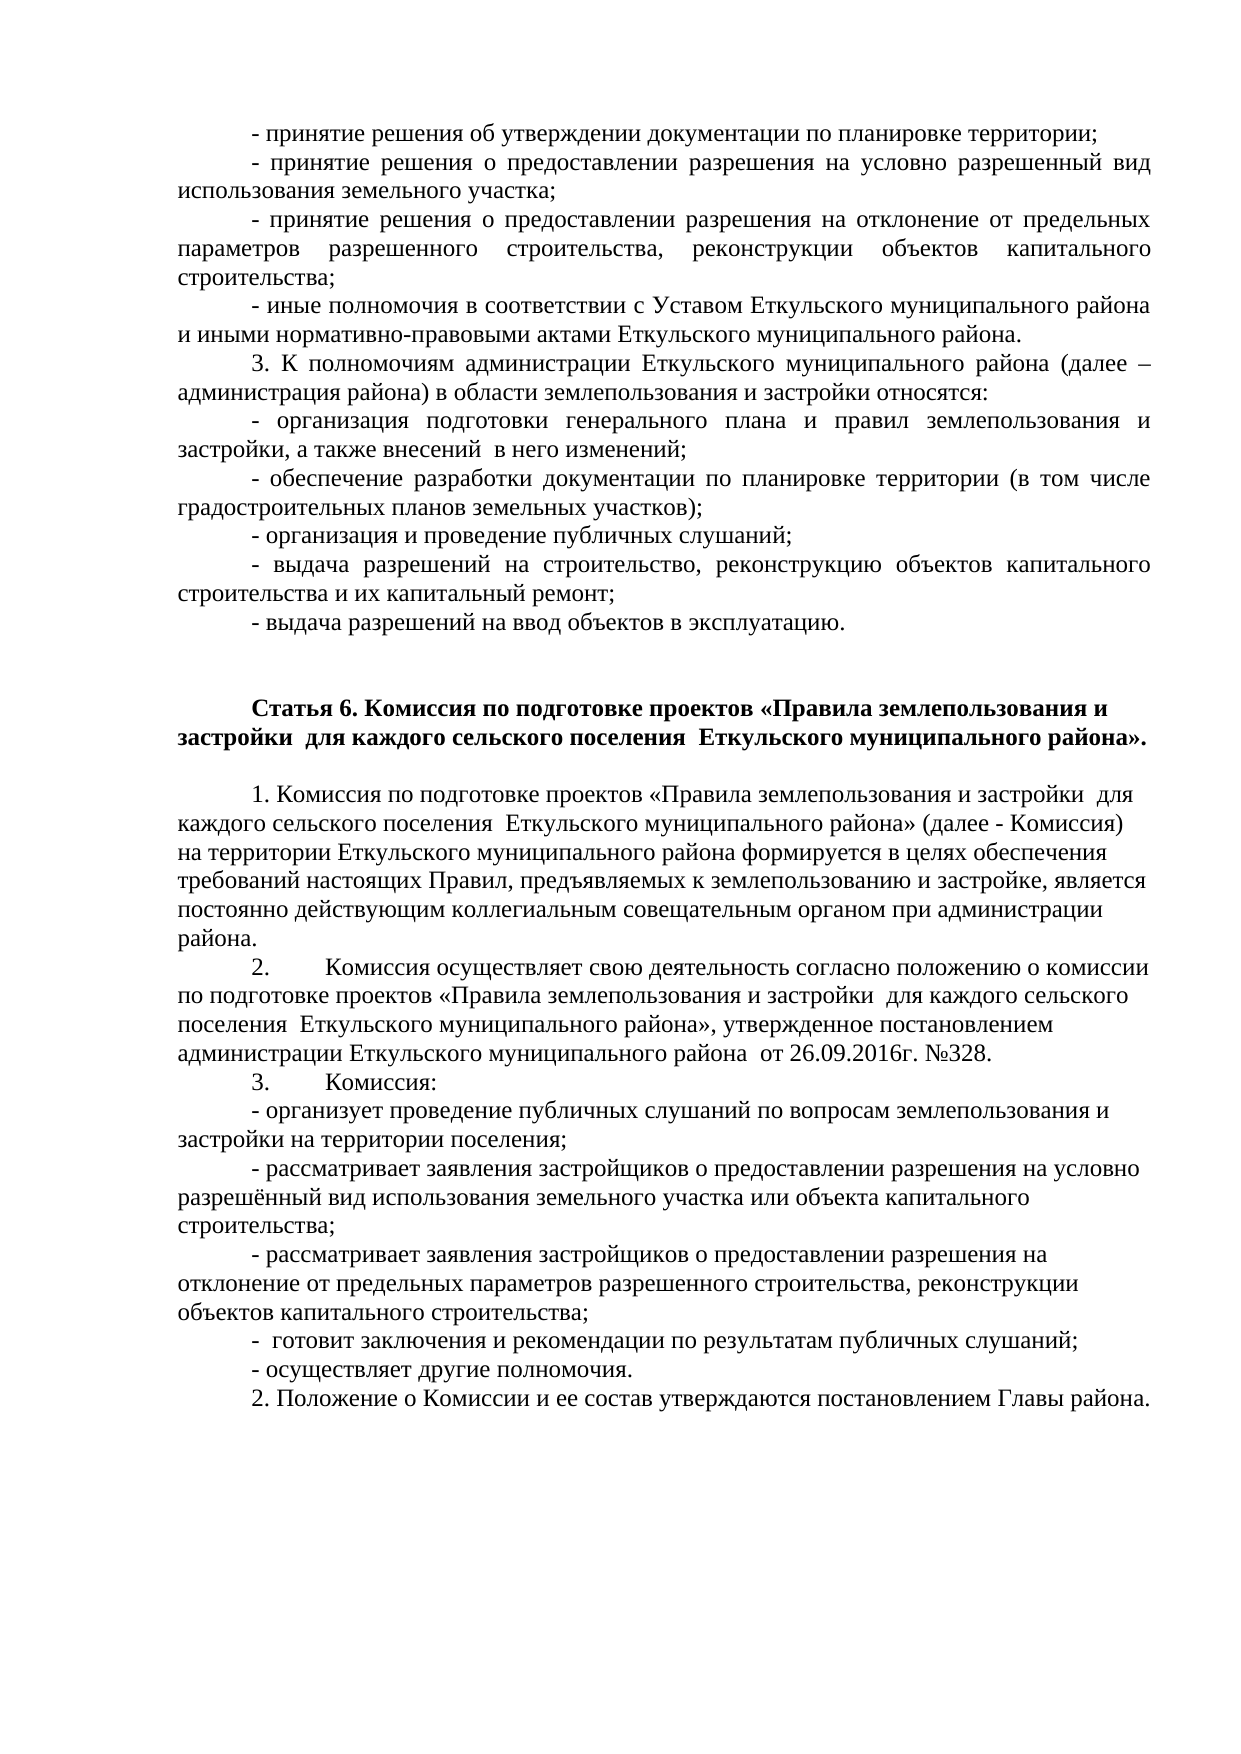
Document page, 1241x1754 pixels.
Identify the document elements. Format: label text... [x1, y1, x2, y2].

text - готовит заключения и рекомендации по результатам публичных слушаний; [177, 1326, 1152, 1354]
text 2. Положение о Комиссии и ее состав утверждаются постановлением Главы района. [177, 1383, 1152, 1412]
text 1. Комиссия по подготовке проектов «Правила землепользования и застройки для каждого сельского поселения Еткульского муниципального района» (далее - Комиссия) на территории Еткульского муниципального района формируется в целях обеспечения требований настоящих Правил, предъявляемых к землепользованию и застройке, является постоянно действующим коллегиальным совещательным органом при администрации района. [177, 779, 1152, 952]
text - рассматривает заявления застройщиков о предоставлении разрешения на отклонение от предельных параметров разрешенного строительства, реконструкции объектов капитального строительства; [177, 1239, 1152, 1326]
text 2. Комиссия осуществляет свою деятельность согласно положению о комиссии по подготовке проектов «Правила землепользования и застройки для каждого сельского поселения Еткульского муниципального района», утвержденное постановлением администрации Еткульского муниципального района от 26.09.2016г. №328. [177, 952, 1152, 1067]
text - организация и проведение публичных слушаний; [177, 521, 1152, 549]
text - организация подготовки генерального плана и правил землепользования и застройки, а также внесений в него изменений; [177, 406, 1152, 463]
text - принятие решения о предоставлении разрешения на отклонение от предельных параметров разрешенного строительства, реконструкции объектов капитального строительства; [177, 204, 1152, 291]
text - рассматривает заявления застройщиков о предоставлении разрешения на условно разрешённый вид использования земельного участка или объекта капитального строительства; [177, 1153, 1152, 1239]
text - иные полномочия в соответствии с Уставом Еткульского муниципального района и иными нормативно-правовыми актами Еткульского муниципального района. [177, 291, 1152, 348]
text 3. Комиссия: [177, 1067, 1152, 1096]
text - выдача разрешений на ввод объектов в эксплуатацию. [177, 607, 1152, 636]
text - принятие решения о предоставлении разрешения на условно разрешенный вид использования земельного участка; [177, 147, 1152, 204]
text Статья 6. Комиссия по подготовке проектов «Правила землепользования и застройки для каждого сельского поселения Еткульского муниципального района». [177, 693, 1152, 751]
text - организует проведение публичных слушаний по вопросам землепользования и застройки на территории поселения; [177, 1096, 1152, 1153]
text 3. К полномочиям администрации Еткульского муниципального района (далее – администрация района) в области землепользования и застройки относятся: [177, 348, 1152, 406]
text - выдача разрешений на строительство, реконструкцию объектов капитального строительства и их капитальный ремонт; [177, 549, 1152, 607]
text - обеспечение разработки документации по планировке территории (в том числе градостроительных планов земельных участков); [177, 463, 1152, 521]
text - осуществляет другие полномочия. [177, 1354, 1152, 1383]
text - принятие решения об утверждении документации по планировке территории; [177, 118, 1152, 147]
